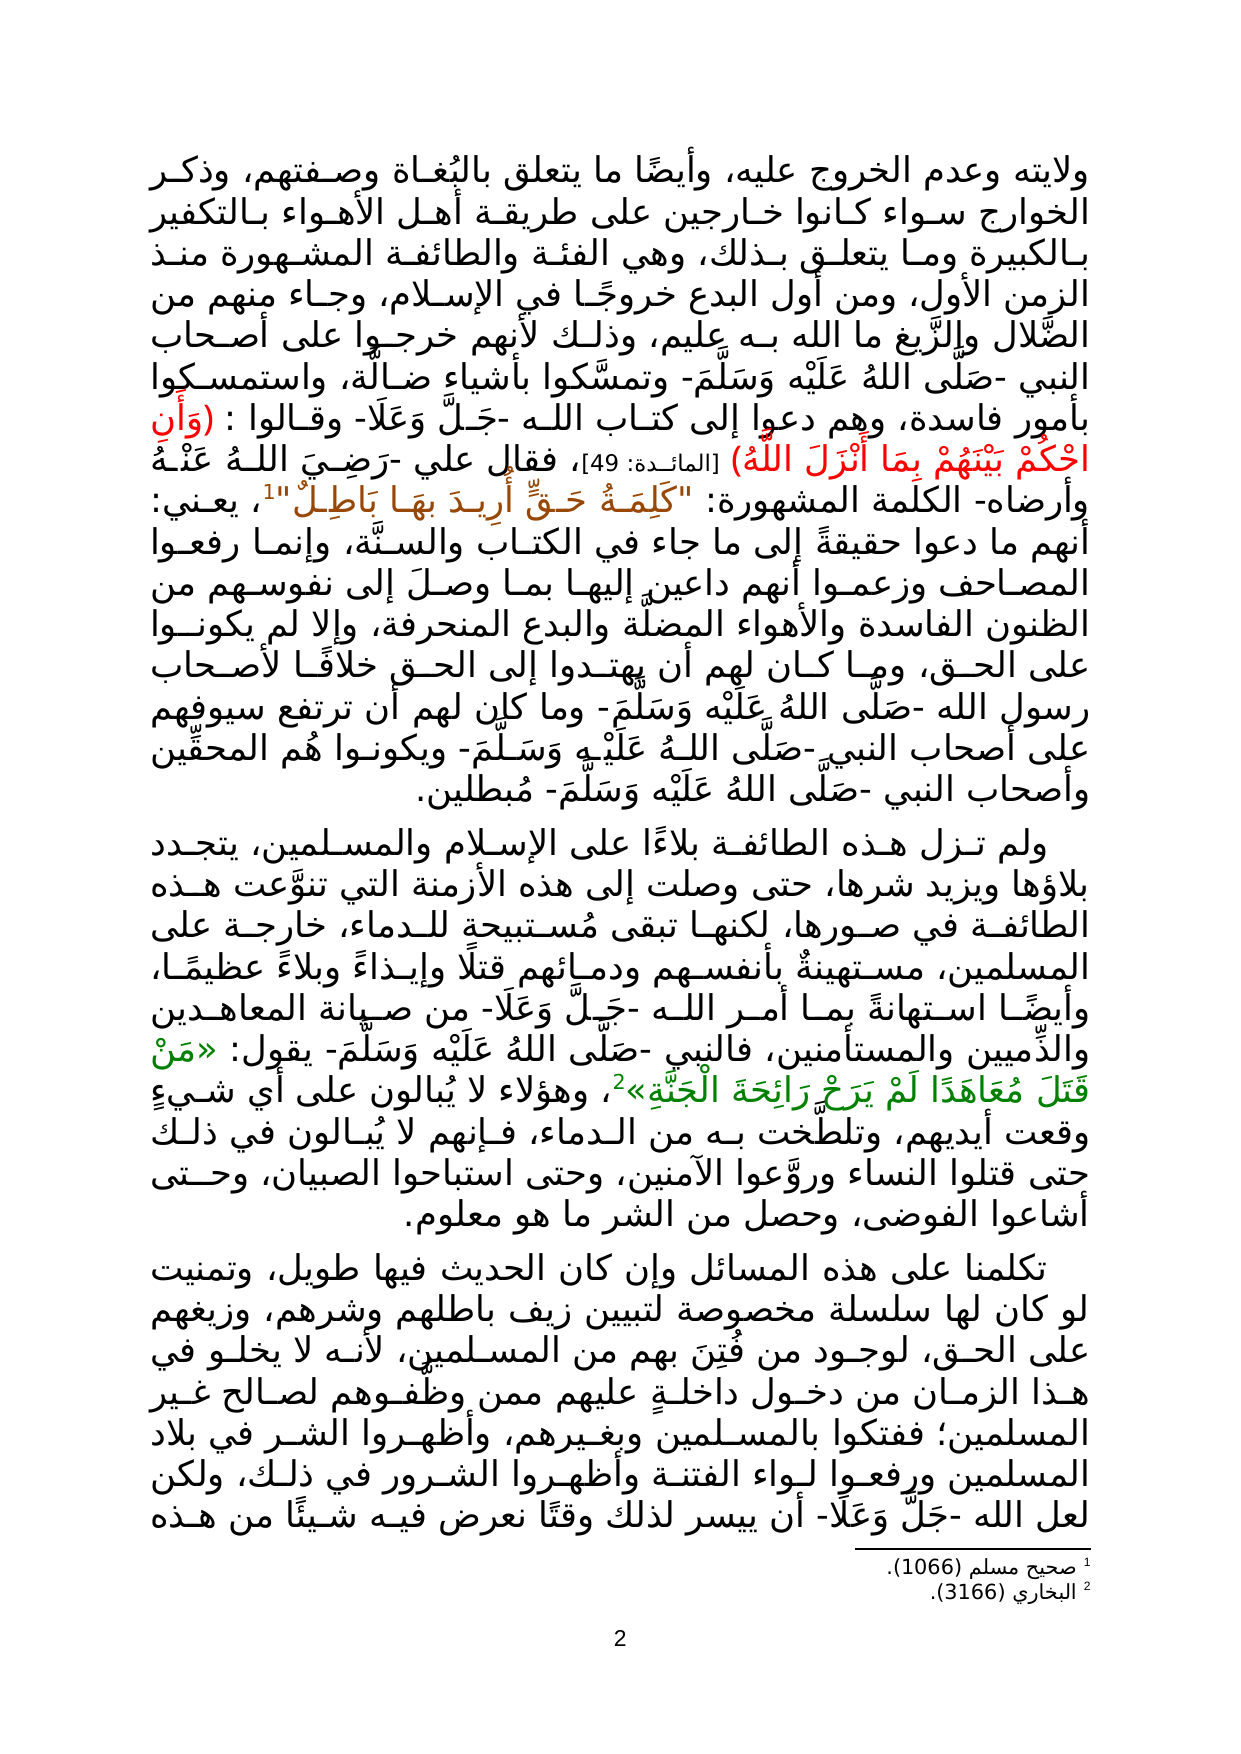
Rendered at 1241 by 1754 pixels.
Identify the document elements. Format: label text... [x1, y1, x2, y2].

text ولم تزل هذه الطائفة بلاءًا على الإسلام والمسلمين، يتجدد بلاؤها ويزيد شرها، حتى وصلت إلى هذه الأزمنة التي تنوَّعت هذه الطائفة في صورها، لكنها تبقى مُستبيحة للدماء، خارجة على المسلمين، مستهينةٌ بأنفسهم ودمائهم قتلًا وإيذاءً وبلاءً عظيمًا، وأيضًا استهانةً بما أمر الله -جَلَّ وَعَلَا- من صيانة المعاهدين والذِّميين والمستأمنين، فالنبي -صَلَّى اللهُ عَلَيْه وَسَلَّمَ- يقول: «مَنْ قَتَلَ مُعَاهَدًا لَمْ يَرَحْ رَائِحَةَ الْجَنَّةِ»، وهؤلاء لا يُبالون على أي شيءٍ وقعت أيديهم، وتلطَّخت به من الدماء، فإنهم لا يُبالون في ذلك حتى قتلوا النساء وروَّعوا الآمنين، وحتى استباحوا الصبيان، وحتى أشاعوا الفوضى، وحصل من الشر ما هو معلوم. [150, 822, 1090, 1235]
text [150, 1247, 1090, 1536]
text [150, 150, 1090, 810]
